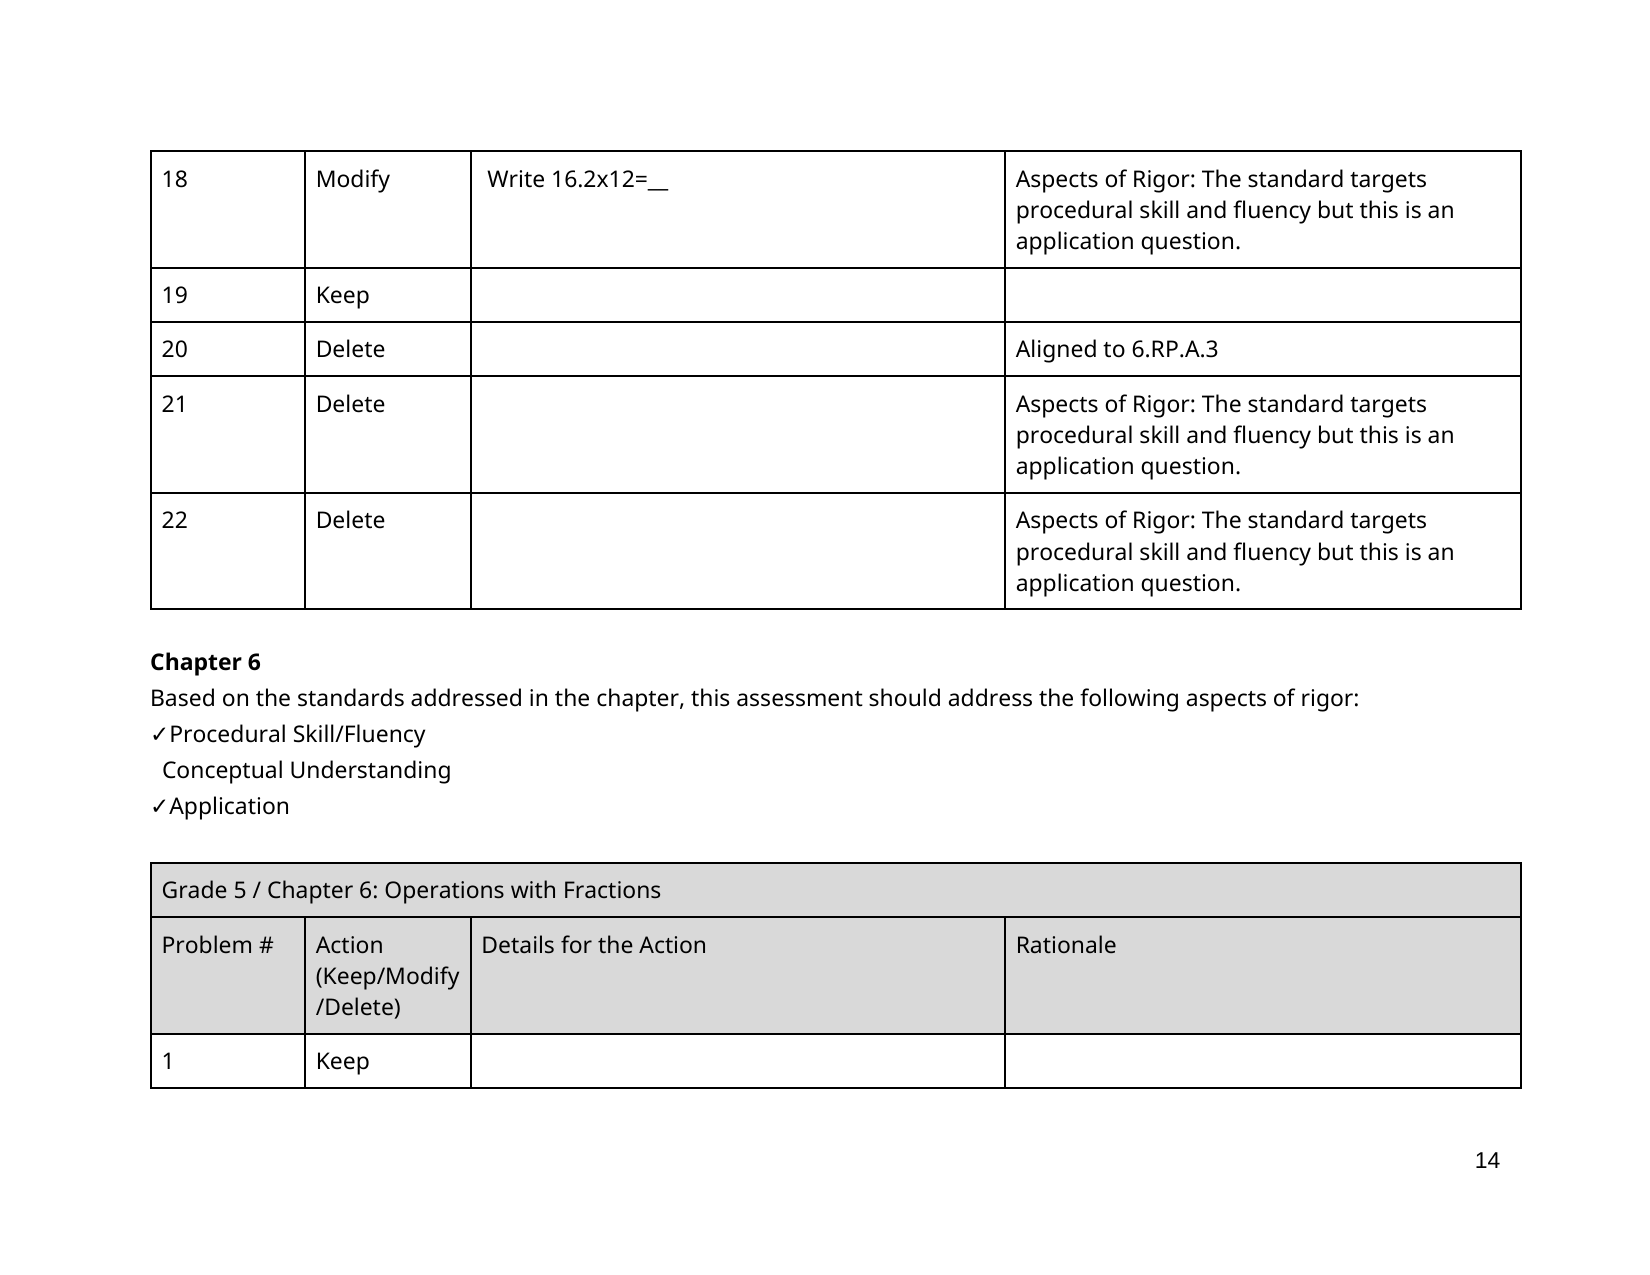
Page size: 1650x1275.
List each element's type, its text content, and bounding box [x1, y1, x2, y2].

table_cell 21 [152, 377, 304, 492]
table_cell [1006, 269, 1520, 321]
table_cell 1 [152, 1035, 304, 1087]
table_cell Modify [306, 152, 470, 267]
table_cell Keep [306, 269, 470, 321]
table_cell Write 16.2x12=__ [472, 152, 1004, 267]
table_cell [472, 377, 1004, 492]
table_header Grade 5 / Chapter 6: Operations with Fractions [152, 864, 1520, 916]
table_cell 19 [152, 269, 304, 321]
table_cell Delete [306, 323, 470, 375]
table_cell Action (Keep/Modify/Delete) [306, 918, 470, 1033]
table_cell 18 [152, 152, 304, 267]
text ✓Procedural Skill/Fluency [150, 718, 1500, 749]
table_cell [1006, 152, 1520, 267]
table_cell Aligned to 6.RP.A.3 [1006, 323, 1520, 375]
table_cell [472, 323, 1004, 375]
table_cell Keep [306, 1035, 470, 1087]
table_cell [472, 269, 1004, 321]
table_cell Problem # [152, 918, 304, 1033]
table_cell [1006, 1035, 1520, 1087]
table_cell Delete [306, 377, 470, 492]
text Conceptual Understanding [150, 754, 1500, 785]
text Based on the standards addressed in the chapter, this assessment should address the following aspects of rigor: [150, 682, 1500, 713]
text Chapter 6 [150, 646, 1500, 678]
table_cell 20 [152, 323, 304, 375]
table_cell Aspects of Rigor: The standard targets procedural skill and fluency but this is an application question. [1006, 377, 1520, 492]
table_cell 22 [152, 494, 304, 608]
table_cell Delete [306, 494, 470, 608]
table_cell Aspects of Rigor: The standard targets procedural skill and fluency but this is an application question. [1006, 494, 1520, 608]
text ✓Application [150, 790, 1500, 821]
table_cell Details for the Action [472, 918, 1004, 1033]
table_cell [472, 494, 1004, 608]
table_cell [472, 1035, 1004, 1087]
table_cell Rationale [1006, 918, 1520, 1033]
